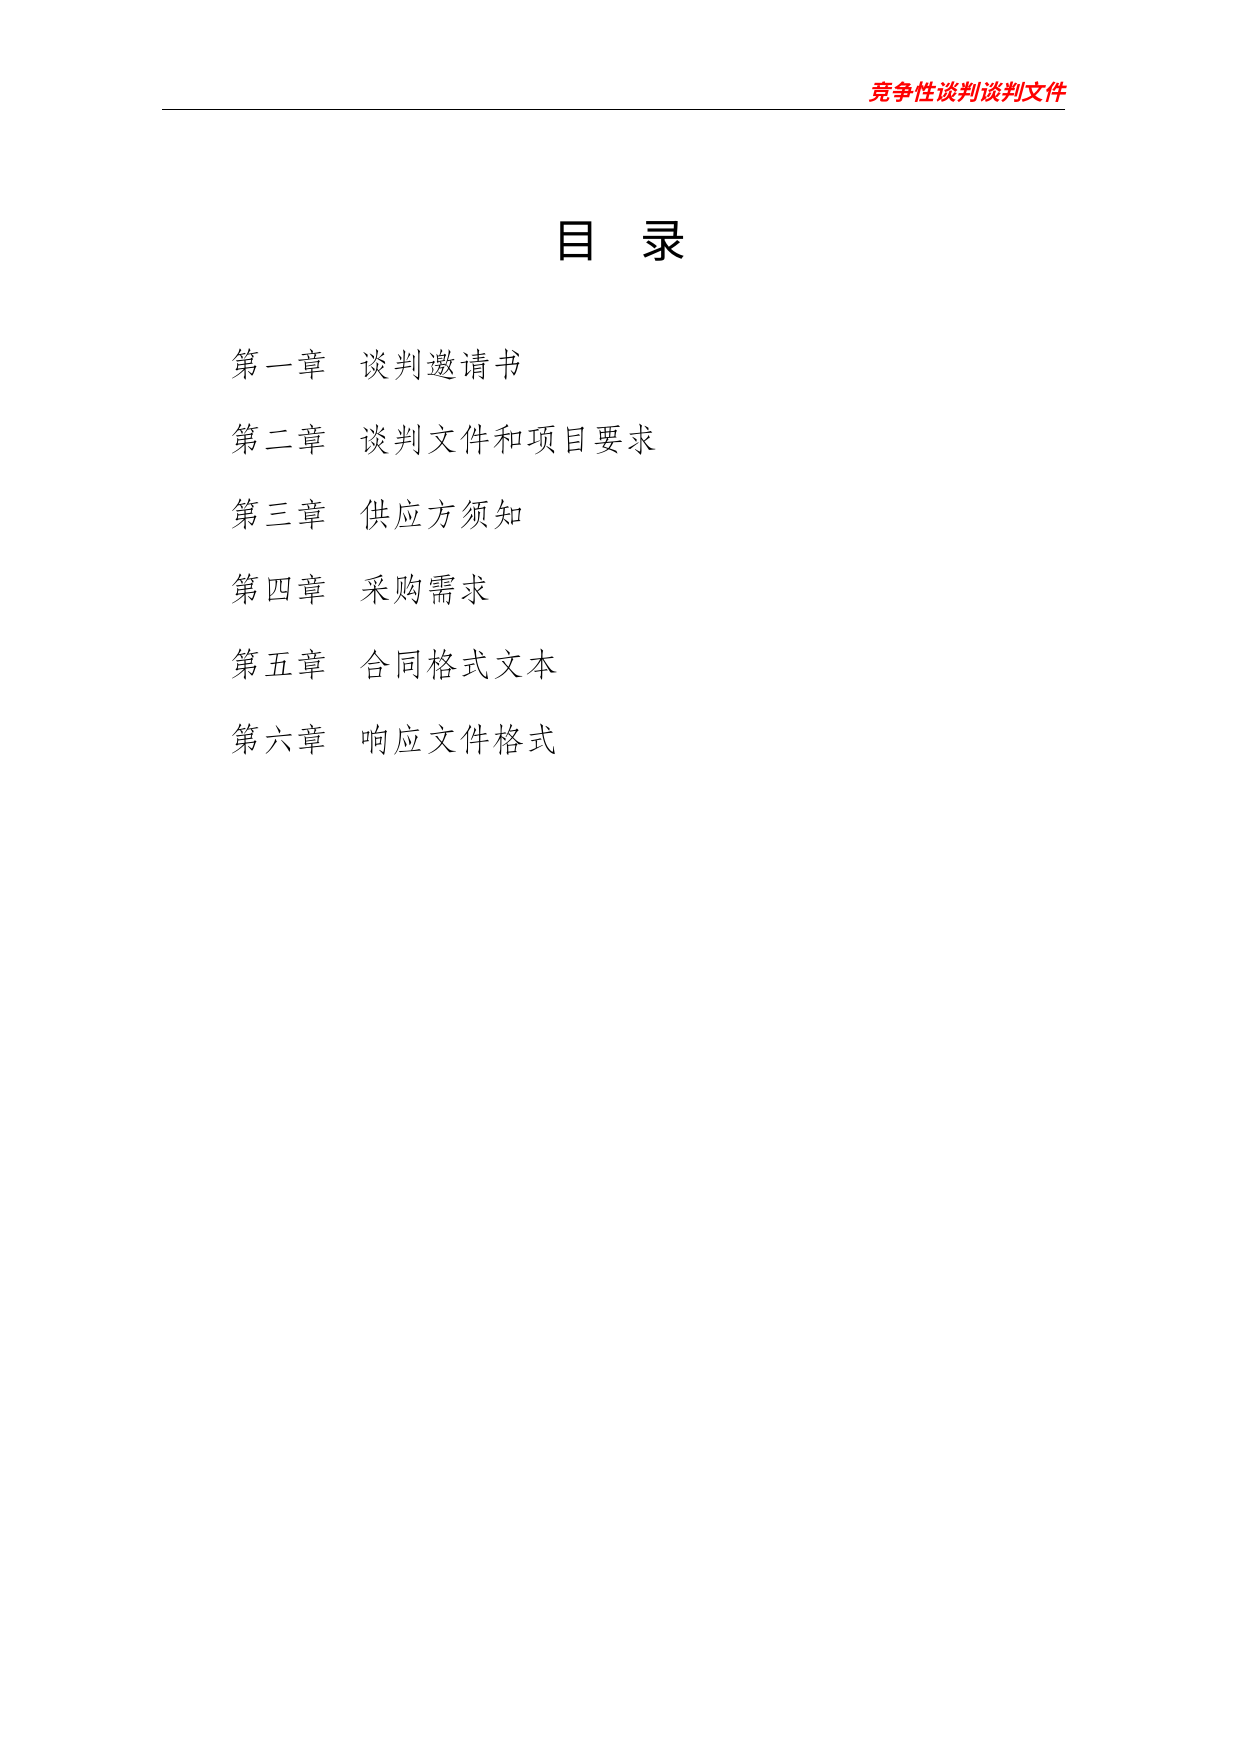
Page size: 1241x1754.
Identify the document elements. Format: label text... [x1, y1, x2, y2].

list 第四章 采购需求 [118, 572, 1122, 609]
list 第五章 合同格式文本 [118, 647, 1122, 684]
text 第二章 谈判文件和项目要求 [118, 422, 1122, 459]
list 第三章 供应方须知 [118, 497, 1122, 534]
text 目 录 [118, 204, 1122, 271]
text 第六章 响应文件格式 [118, 722, 1122, 759]
text 第一章 谈判邀请书 [118, 347, 1122, 384]
